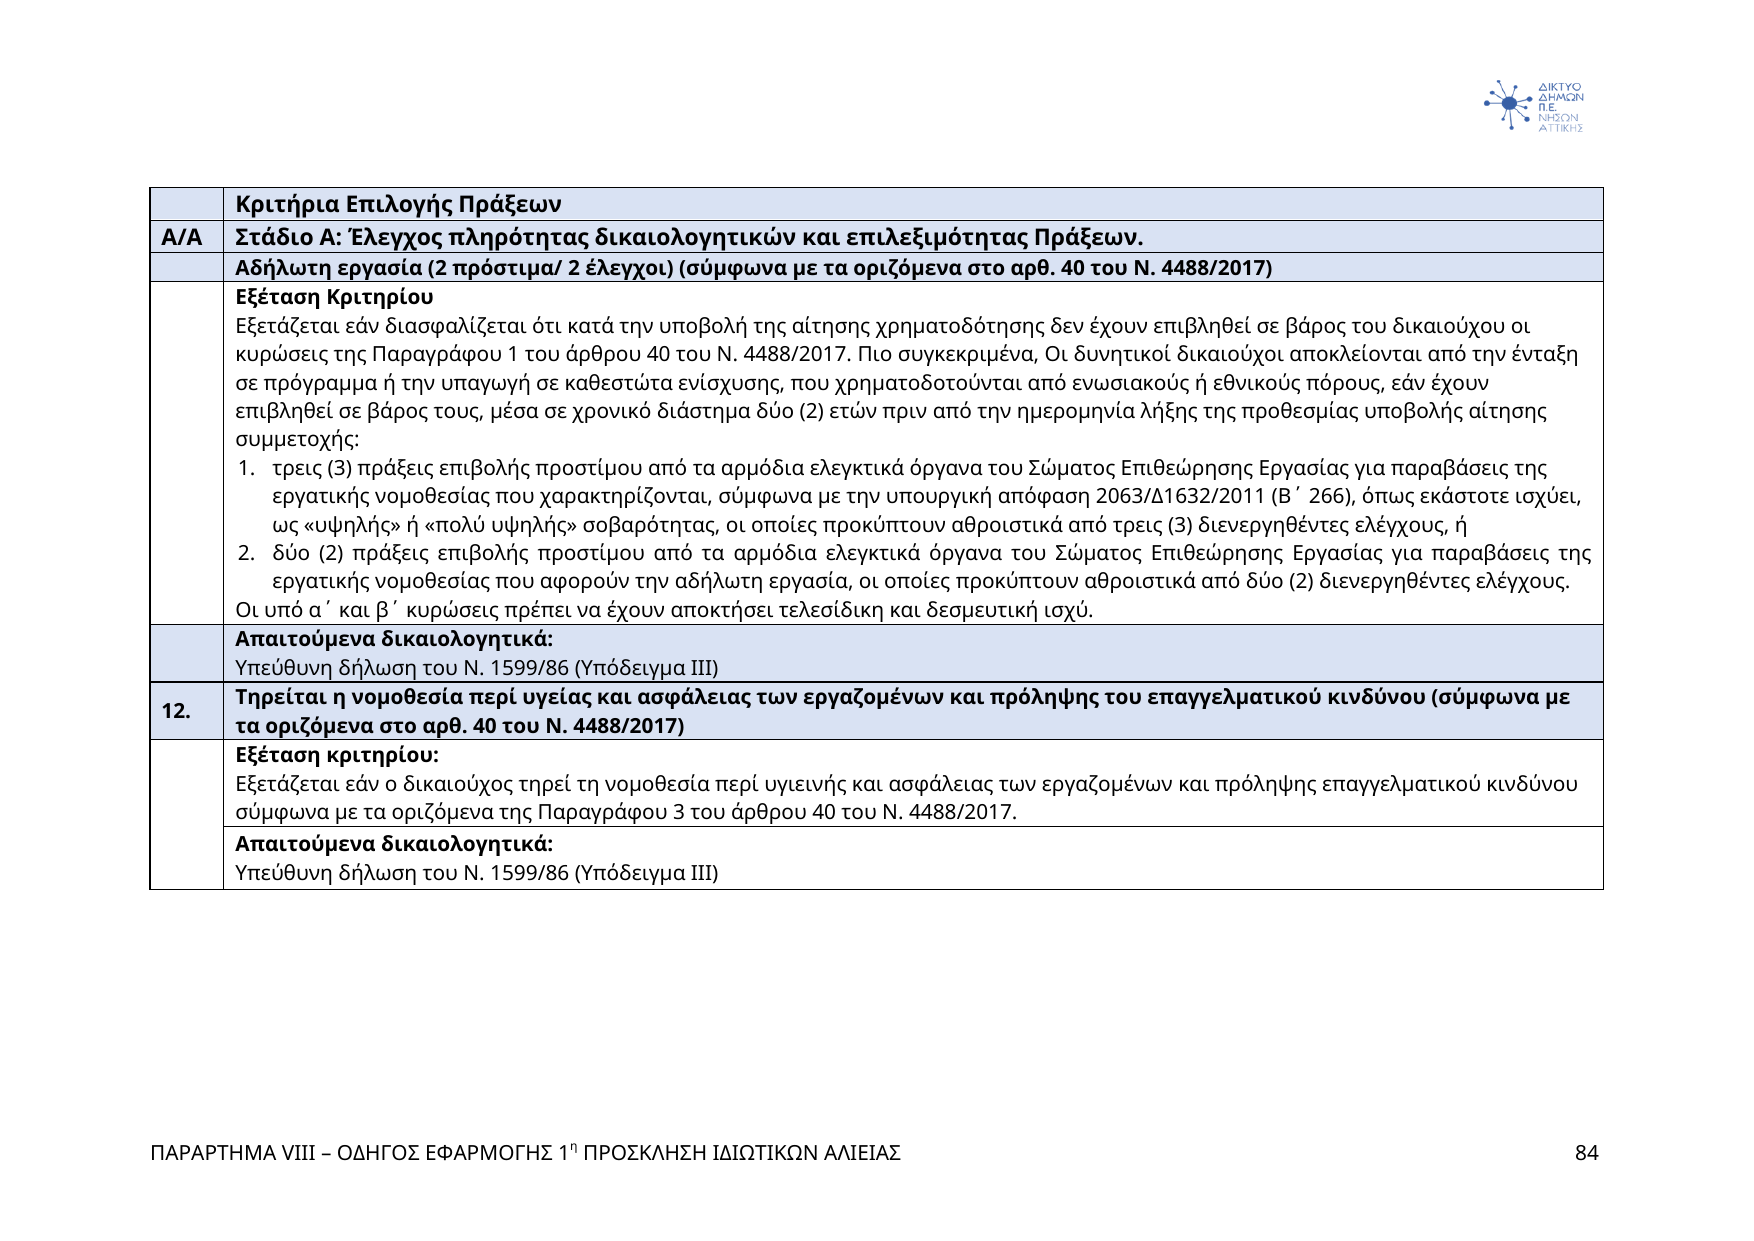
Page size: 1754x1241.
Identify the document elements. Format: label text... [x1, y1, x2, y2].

table_cell [151, 282, 223, 623]
table_header [151, 188, 223, 219]
table_header Κριτήρια Επιλογής Πράξεων [224, 188, 1603, 219]
table_cell Εξέταση Κριτηρίου Εξετάζεται εάν διασφαλίζεται ότι κατά την υποβολή της αίτησης χρηματοδότησης δεν έχουν επιβληθεί σε βάρος του δικαιούχου οι κυρώσεις της Παραγράφου 1 του άρθρου 40 του Ν. 4488/2017. Πιο συγκεκριμένα, Οι δυνητικοί δικαιούχοι αποκλείονται από την ένταξη σε πρόγραμμα ή την υπαγωγή σε καθεστώτα ενίσχυσης, που χρηματοδοτούνται από ενωσιακούς ή εθνικούς πόρους, εάν έχουν επιβληθεί σε βάρος τους, μέσα σε χρονικό διάστημα δύο (2) ετών πριν από την ημερομηνία λήξης της προθεσμίας υποβολής αίτησης συμμετοχής: τρεις (3) πράξεις επιβολής προστίμου από τα αρμόδια ελεγκτικά όργανα του Σώματος Επιθεώρησης Εργασίας για παραβάσεις της εργατικής νομοθεσίας που χαρακτηρίζονται, σύμφωνα με την υπουργική απόφαση 2063/Δ1632/2011 (Β΄ 266), όπως εκάστοτε ισχύει, ως «υψηλής» ή «πολύ υψηλής» σοβαρότητας, οι οποίες προκύπτουν αθροιστικά από τρεις (3) διενεργηθέντες ελέγχους, ή δύο (2) πράξεις επιβολής προστίμου από τα αρμόδια ελεγκτικά όργανα του Σώματος Επιθεώρησης Εργασίας για παραβάσεις της εργατικής νομοθεσίας που αφορούν την αδήλωτη εργασία, οι οποίες προκύπτουν αθροιστικά από δύο (2) διενεργηθέντες ελέγχους. Οι υπό α΄ και β΄ κυρώσεις πρέπει να έχουν αποκτήσει τελεσίδικη και δεσμευτική ισχύ. [224, 282, 1603, 623]
table_cell Εξέταση κριτηρίου: Εξετάζεται εάν ο δικαιούχος τηρεί τη νομοθεσία περί υγιεινής και ασφάλειας των εργαζομένων και πρόληψης επαγγελματικού κινδύνου σύμφωνα με τα οριζόμενα της Παραγράφου 3 του άρθρου 40 του Ν. 4488/2017. [224, 740, 1603, 826]
table_cell Απαιτούμενα δικαιολογητικά: Υπεύθυνη δήλωση του Ν. 1599/86 (Υπόδειγμα ΙΙΙ) [224, 625, 1603, 681]
table_cell [151, 683, 223, 739]
table_cell Α/Α [151, 221, 223, 252]
table_cell [151, 740, 223, 889]
table_cell [151, 253, 223, 281]
table_cell Στάδιο Α: Έλεγχος πληρότητας δικαιολογητικών και επιλεξιμότητας Πράξεων. [224, 221, 1603, 252]
table_cell [151, 625, 223, 681]
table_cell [224, 253, 1603, 281]
table_cell Απαιτούμενα δικαιολογητικά: Υπεύθυνη δήλωση του Ν. 1599/86 (Υπόδειγμα ΙΙΙ) [224, 827, 1603, 889]
table_cell Τηρείται η νομοθεσία περί υγείας και ασφάλειας των εργαζομένων και πρόληψης του επαγγελματικού κινδύνου (σύμφωνα με τα οριζόμενα στο αρθ. 40 του Ν. 4488/2017) [224, 683, 1603, 739]
